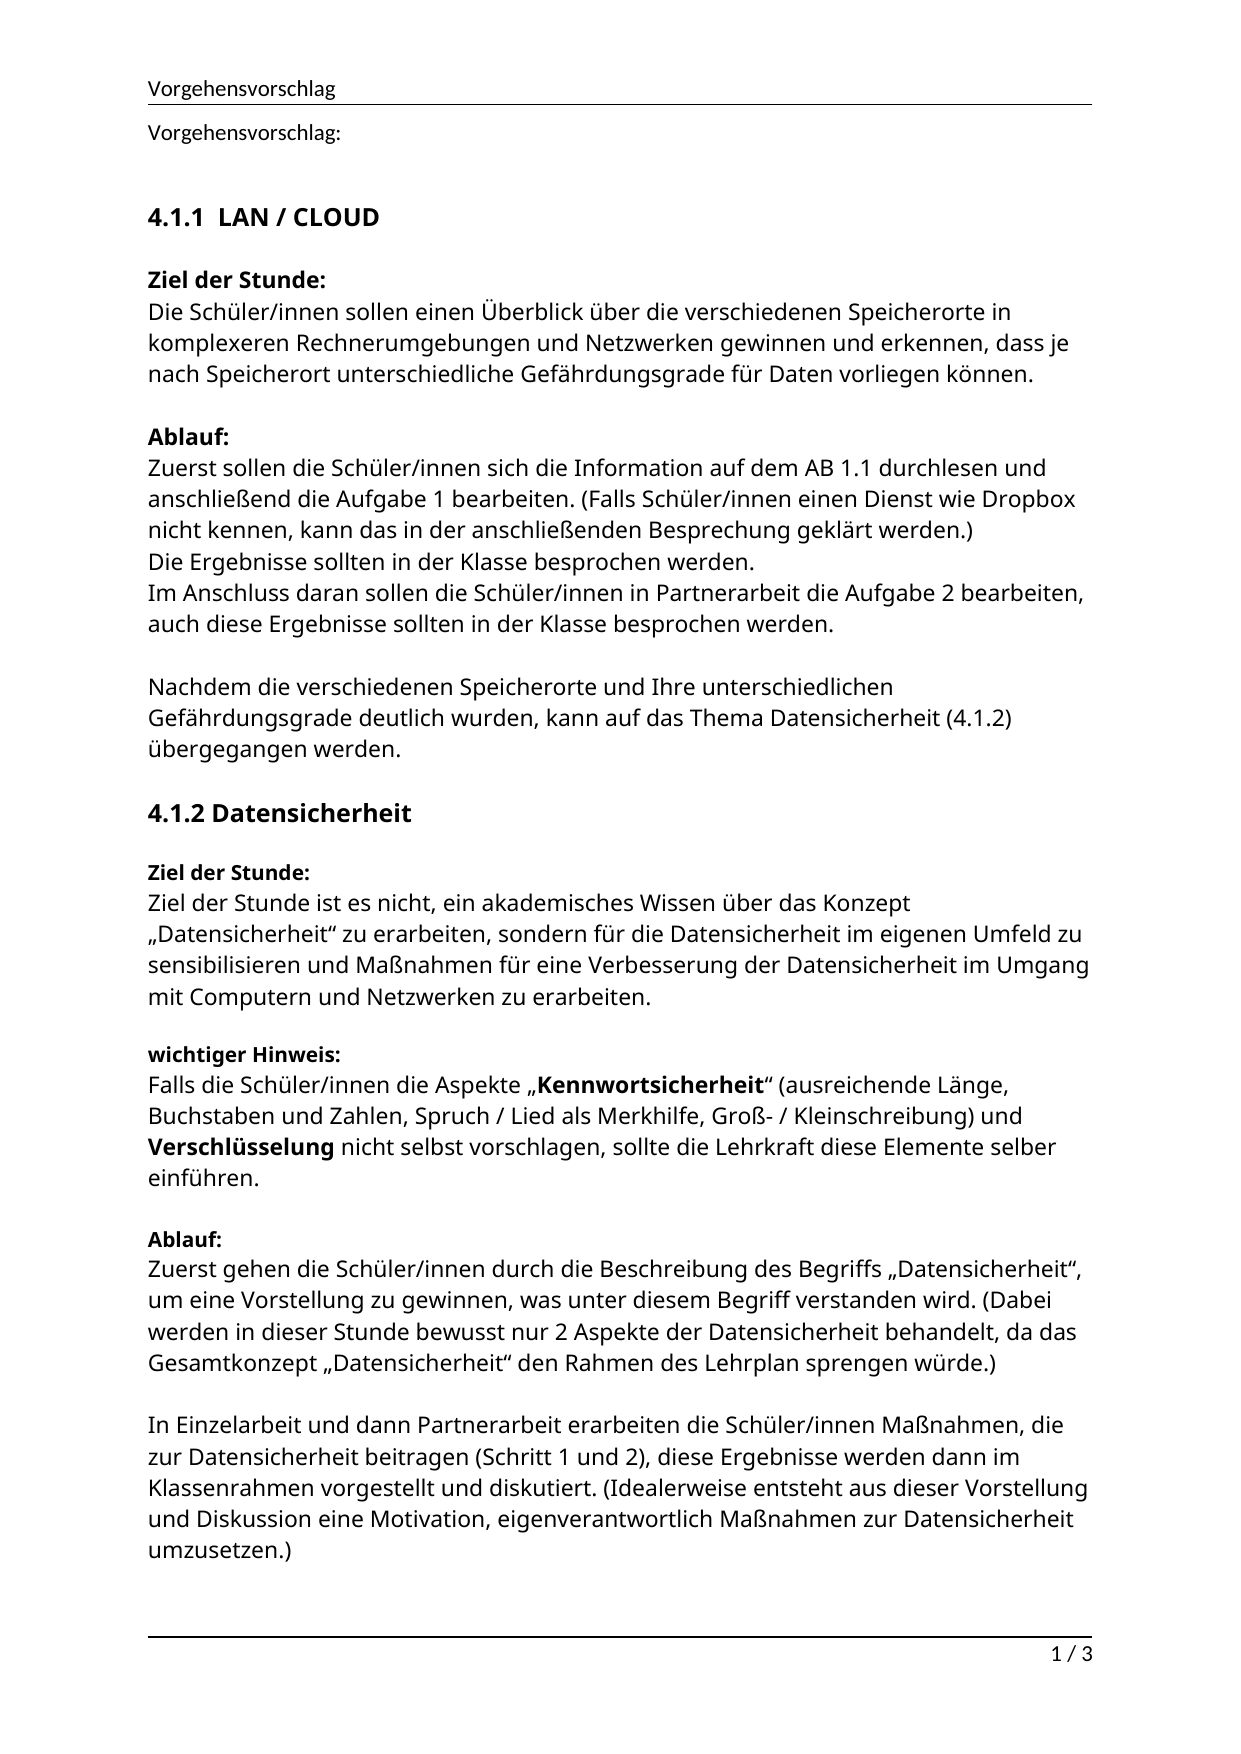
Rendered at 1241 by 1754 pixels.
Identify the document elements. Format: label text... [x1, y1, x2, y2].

text Ziel der Stunde: [148, 264, 1092, 296]
text Im Anschluss daran sollen die Schüler/innen in Partnerarbeit die Aufgabe 2 bearbeiten, auch diese Ergebnisse sollten in der Klasse besprochen werden. [148, 577, 1092, 639]
text Nachdem die verschiedenen Speicherorte und Ihre unterschiedlichen Gefährdungsgrade deutlich wurden, kann auf das Thema Datensicherheit (4.1.2) übergegangen werden. [148, 671, 1092, 764]
text 4.1.1 LAN / CLOUD [148, 199, 1092, 233]
text wichtiger Hinweis: [148, 1040, 1092, 1068]
text Ablauf: [148, 421, 1092, 452]
text 4.1.2 Datensicherheit [148, 796, 1092, 830]
text Zuerst gehen die Schüler/innen durch die Beschreibung des Begriffs „Datensicherheit“, um eine Vorstellung zu gewinnen, was unter diesem Begriff verstanden wird. (Dabei werden in dieser Stunde bewusst nur 2 Aspekte der Datensicherheit behandelt, da das Gesamtkonzept „Datensicherheit“ den Rahmen des Lehrplan sprengen würde.) [148, 1253, 1092, 1378]
text Die Ergebnisse sollten in der Klasse besprochen werden. [148, 546, 1092, 577]
text Vorgehensvorschlag: [148, 118, 1092, 146]
text Ablauf: [148, 1225, 1092, 1253]
text In Einzelarbeit und dann Partnerarbeit erarbeiten die Schüler/innen Maßnahmen, die zur Datensicherheit beitragen (Schritt 1 und 2), diese Ergebnisse werden dann im Klassenrahmen vorgestellt und diskutiert. (Idealerweise entsteht aus dieser Vorstellung und Diskussion eine Motivation, eigenverantwortlich Maßnahmen zur Datensicherheit umzusetzen.) [148, 1409, 1092, 1566]
text Falls die Schüler/innen die Aspekte „Kennwortsicherheit“ (ausreichende Länge, Buchstaben und Zahlen, Spruch / Lied als Merkhilfe, Groß- / Kleinschreibung) und Verschlüsselung nicht selbst vorschlagen, sollte die Lehrkraft diese Elemente selber einführen. [148, 1068, 1092, 1193]
text Ziel der Stunde: [148, 858, 1092, 887]
text Die Schüler/innen sollen einen Überblick über die verschiedenen Speicherorte in komplexeren Rechnerumgebungen und Netzwerken gewinnen und erkennen, dass je nach Speicherort unterschiedliche Gefährdungsgrade für Daten vorliegen können. [148, 296, 1092, 389]
text Zuerst sollen die Schüler/innen sich die Information auf dem AB 1.1 durchlesen und anschließend die Aufgabe 1 bearbeiten. (Falls Schüler/innen einen Dienst wie Dropbox nicht kennen, kann das in der anschließenden Besprechung geklärt werden.) [148, 452, 1092, 546]
text Ziel der Stunde ist es nicht, ein akademisches Wissen über das Konzept „Datensicherheit“ zu erarbeiten, sondern für die Datensicherheit im eigenen Umfeld zu sensibilisieren und Maßnahmen für eine Verbesserung der Datensicherheit im Umgang mit Computern und Netzwerken zu erarbeiten. [148, 887, 1092, 1012]
